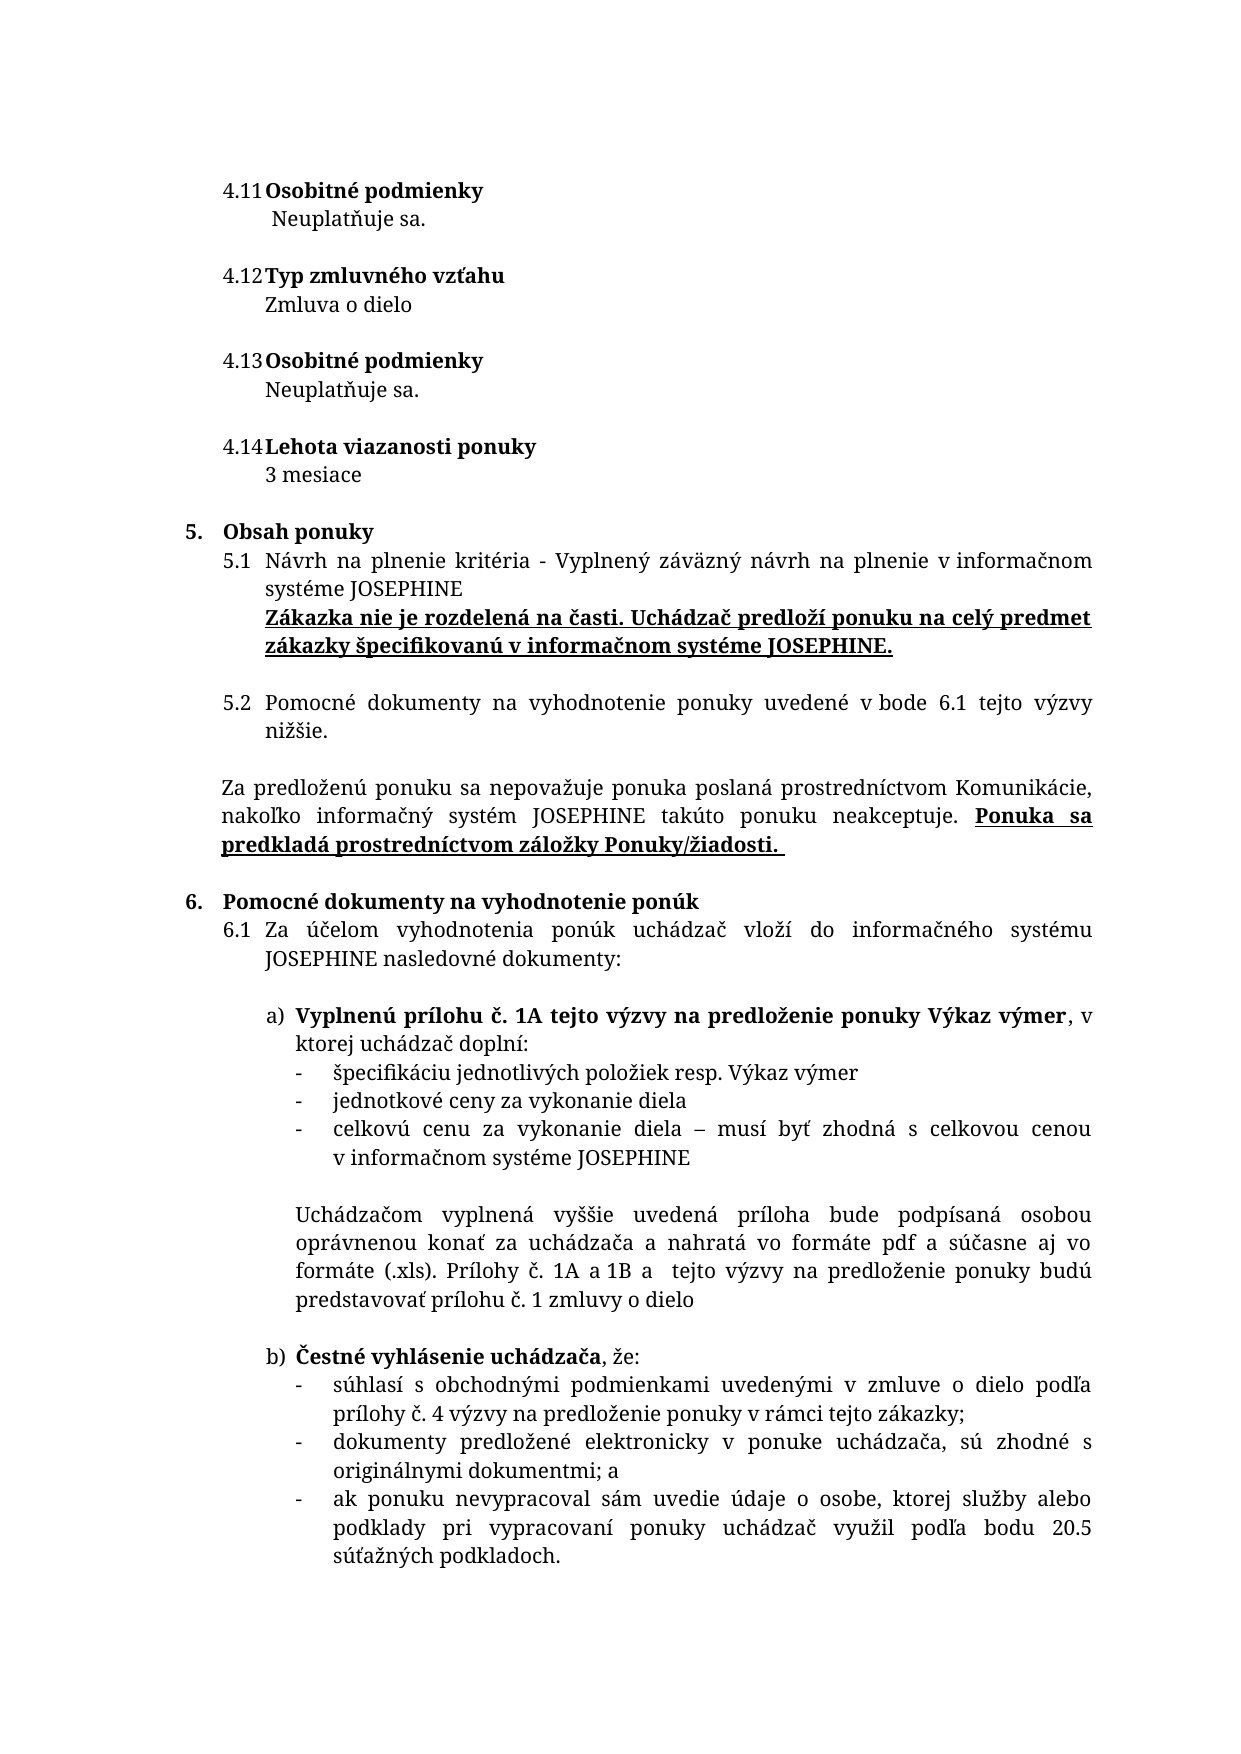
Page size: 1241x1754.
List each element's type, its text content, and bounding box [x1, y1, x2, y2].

list Osobitné podmienky [223, 176, 1093, 204]
list Vyplnenú prílohu č. 1A tejto výzvy na predloženie ponuky Výkaz výmer, v ktorej uchádzač doplní: [266, 1001, 1093, 1058]
list Návrh na plnenie kritéria - Vyplnený záväzný návrh na plnenie v informačnom systéme JOSEPHINE [223, 546, 1093, 603]
list Obsah ponuky [185, 517, 1093, 546]
text Za predloženú ponuku sa nepovažuje ponuka poslaná prostredníctvom Komunikácie, nakoľko informačný systém JOSEPHINE takúto ponuku neakceptuje. Ponuka sa predkladá prostredníctvom záložky Ponuky/žiadosti. [148, 773, 1093, 858]
list Za účelom vyhodnotenia ponúk uchádzač vloží do informačného systému JOSEPHINE nasledovné dokumenty: [223, 915, 1093, 972]
list Neuplatňuje sa. [265, 375, 1093, 403]
text Zmluva o dielo [265, 290, 1093, 318]
list dokumenty predložené elektronicky v ponuke uchádzača, sú zhodné s originálnymi dokumentmi; a [295, 1427, 1093, 1484]
list celkovú cenu za vykonanie diela – musí byť zhodná s celkovou cenou v informačnom systéme JOSEPHINE [295, 1114, 1093, 1171]
list Lehota viazanosti ponuky [223, 432, 1093, 460]
list 3 mesiace [223, 460, 1093, 489]
list ak ponuku nevypracoval sám uvedie údaje o osobe, ktorej služby alebo podklady pri vypracovaní ponuky uchádzač využil podľa bodu 20.5 súťažných podkladoch. [295, 1484, 1093, 1569]
list Pomocné dokumenty na vyhodnotenie ponuky uvedené v bode 6.1 tejto výzvy nižšie. [223, 688, 1093, 745]
list Osobitné podmienky [223, 347, 1093, 375]
list súhlasí s obchodnými podmienkami uvedenými v zmluve o dielo podľa prílohy č. 4 výzvy na predloženie ponuky v rámci tejto zákazky; [295, 1370, 1093, 1427]
text Uchádzačom vyplnená vyššie uvedená príloha bude podpísaná osobou oprávnenou konať za uchádzača a nahratá vo formáte pdf a súčasne aj vo formáte (.xls). Prílohy č. 1A a 1B a tejto výzvy na predloženie ponuky budú predstavovať prílohu č. 1 zmluvy o dielo [295, 1200, 1093, 1313]
list Zákazka nie je rozdelená na časti. Uchádzač predloží ponuku na celý predmet zákazky špecifikovanú v informačnom systéme JOSEPHINE. [265, 603, 1093, 659]
list jednotkové ceny za vykonanie diela [295, 1086, 1093, 1114]
list Pomocné dokumenty na vyhodnotenie ponúk [185, 887, 1093, 915]
list Čestné vyhlásenie uchádzača, že: [266, 1342, 1093, 1370]
list Typ zmluvného vzťahu [223, 261, 1093, 290]
list Neuplatňuje sa. [223, 204, 1093, 233]
list špecifikáciu jednotlivých položiek resp. Výkaz výmer [295, 1058, 1093, 1086]
